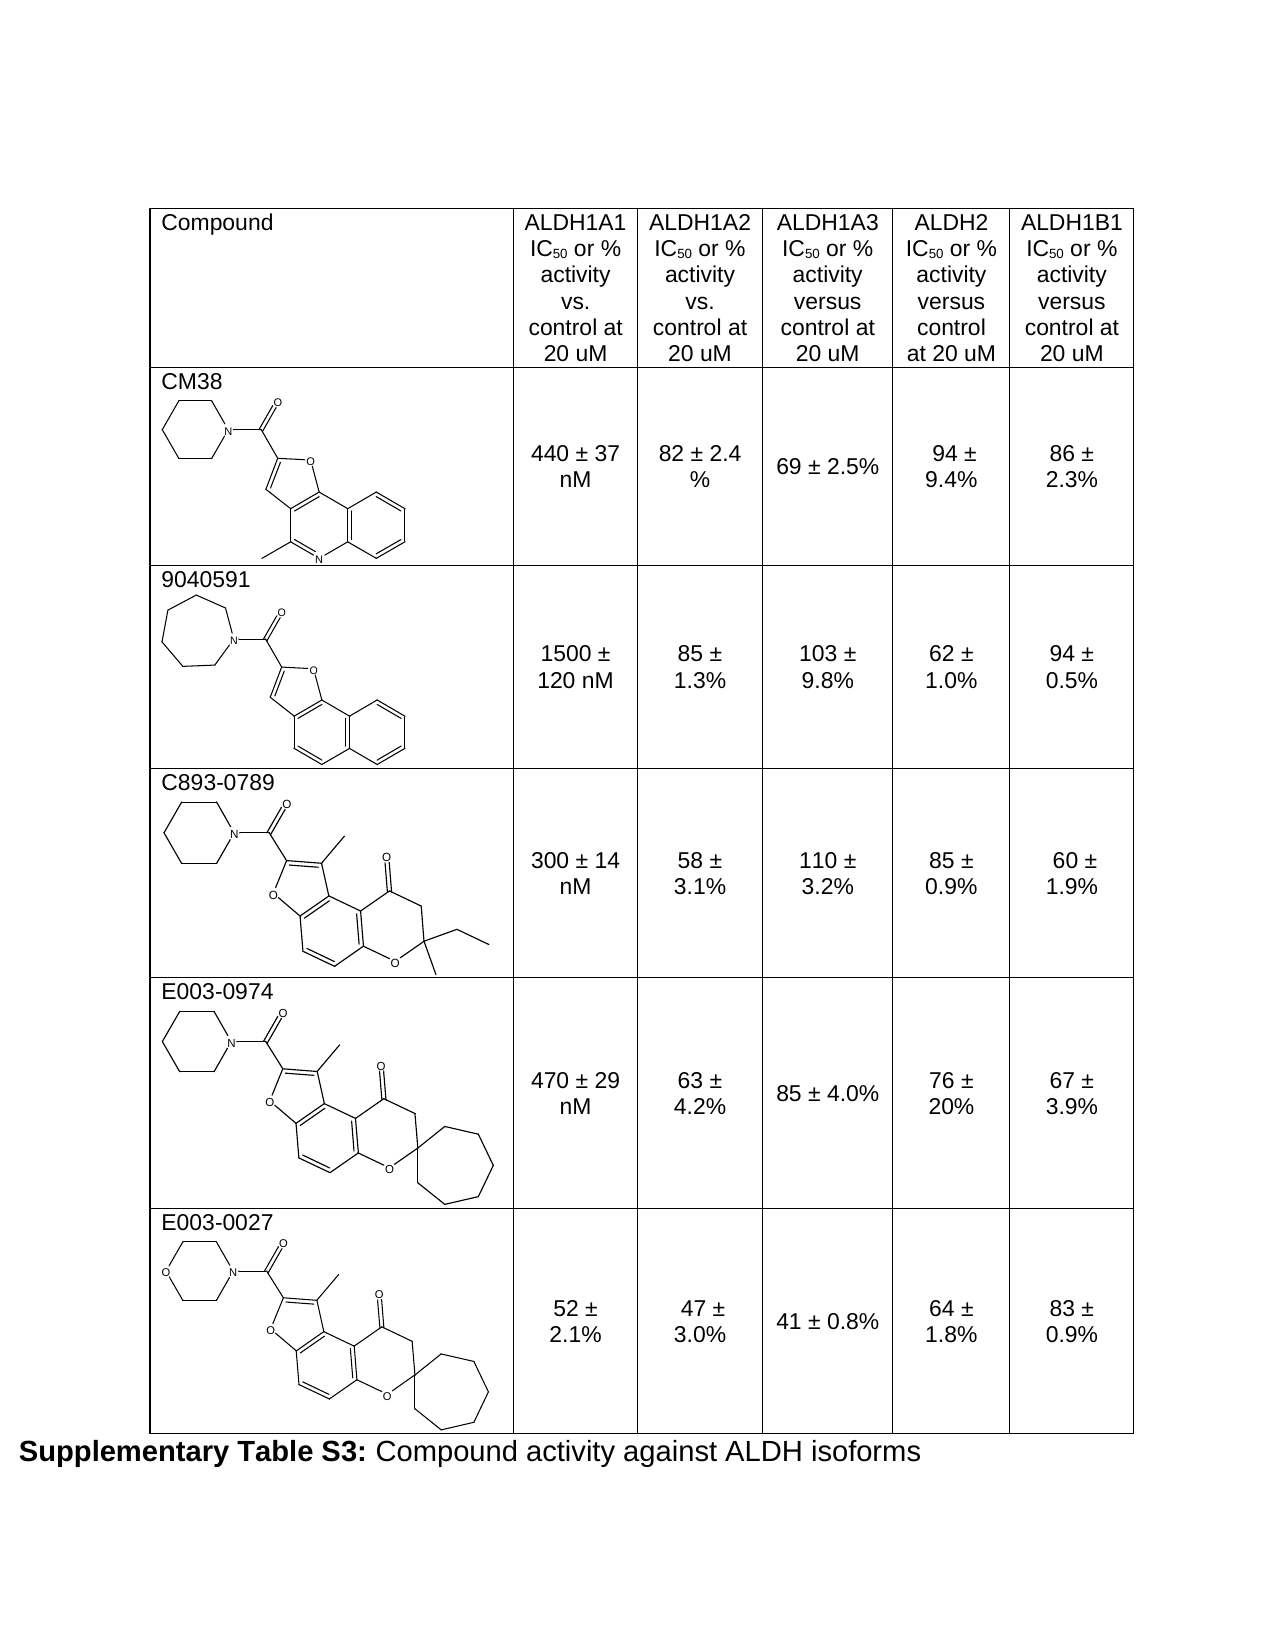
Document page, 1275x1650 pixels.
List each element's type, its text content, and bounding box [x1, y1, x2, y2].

table_cell 440 ± 37 nM [514, 368, 637, 565]
table_cell 82 ± 2.4 % [638, 368, 762, 565]
table_cell 86 ± 2.3% [1010, 368, 1133, 565]
table_cell 47 ± 3.0% [638, 1209, 762, 1433]
table_cell 83 ± 0.9% [1010, 1209, 1133, 1433]
table_header Compound [151, 209, 513, 367]
table_cell 52 ± 2.1% [514, 1209, 637, 1433]
table_cell 67 ± 3.9% [1010, 978, 1133, 1208]
table_cell 300 ± 14 nM [514, 769, 637, 977]
table_cell 103 ± 9.8% [763, 566, 892, 767]
table_cell 76 ± 20% [893, 978, 1009, 1208]
table_header ALDH1A2 IC50 or % activity vs. control at 20 uM [638, 209, 762, 367]
table_header ALDH2 IC50 or % activity versus control at 20 uM [893, 209, 1009, 367]
table_cell 85 ± 0.9% [893, 769, 1009, 977]
table_cell 470 ± 29 nM [514, 978, 637, 1208]
table_cell 85 ± 4.0% [763, 978, 892, 1208]
table_header ALDH1B1 IC50 or % activity versus control at 20 uM [1010, 209, 1133, 367]
table_cell 58 ± 3.1% [638, 769, 762, 977]
table_cell 62 ± 1.0% [893, 566, 1009, 767]
table_cell 41 ± 0.8% [763, 1209, 892, 1433]
table_cell 110 ± 3.2% [763, 769, 892, 977]
table_cell E003-0974 [151, 978, 513, 1208]
table_cell 60 ± 1.9% [1010, 769, 1133, 977]
table_cell 63 ± 4.2% [638, 978, 762, 1208]
table_cell 69 ± 2.5% [763, 368, 892, 565]
table_cell C893-0789 [151, 769, 513, 977]
table_cell CM38 [151, 368, 513, 565]
text Supplementary Table S3: Compound activity against ALDH isoforms [19, 1434, 1125, 1468]
table_cell 64 ± 1.8% [893, 1209, 1009, 1433]
table_cell 1500 ± 120 nM [514, 566, 637, 767]
table_header ALDH1A3 IC50 or % activity versus control at 20 uM [763, 209, 892, 367]
table_cell 94 ± 9.4% [893, 368, 1009, 565]
table_cell 9040591 [151, 566, 513, 767]
table_header ALDH1A1 IC50 or % activity vs. control at 20 uM [514, 209, 637, 367]
table_cell 94 ± 0.5% [1010, 566, 1133, 767]
table_cell 85 ± 1.3% [638, 566, 762, 767]
table_cell E003-0027 [151, 1209, 513, 1433]
